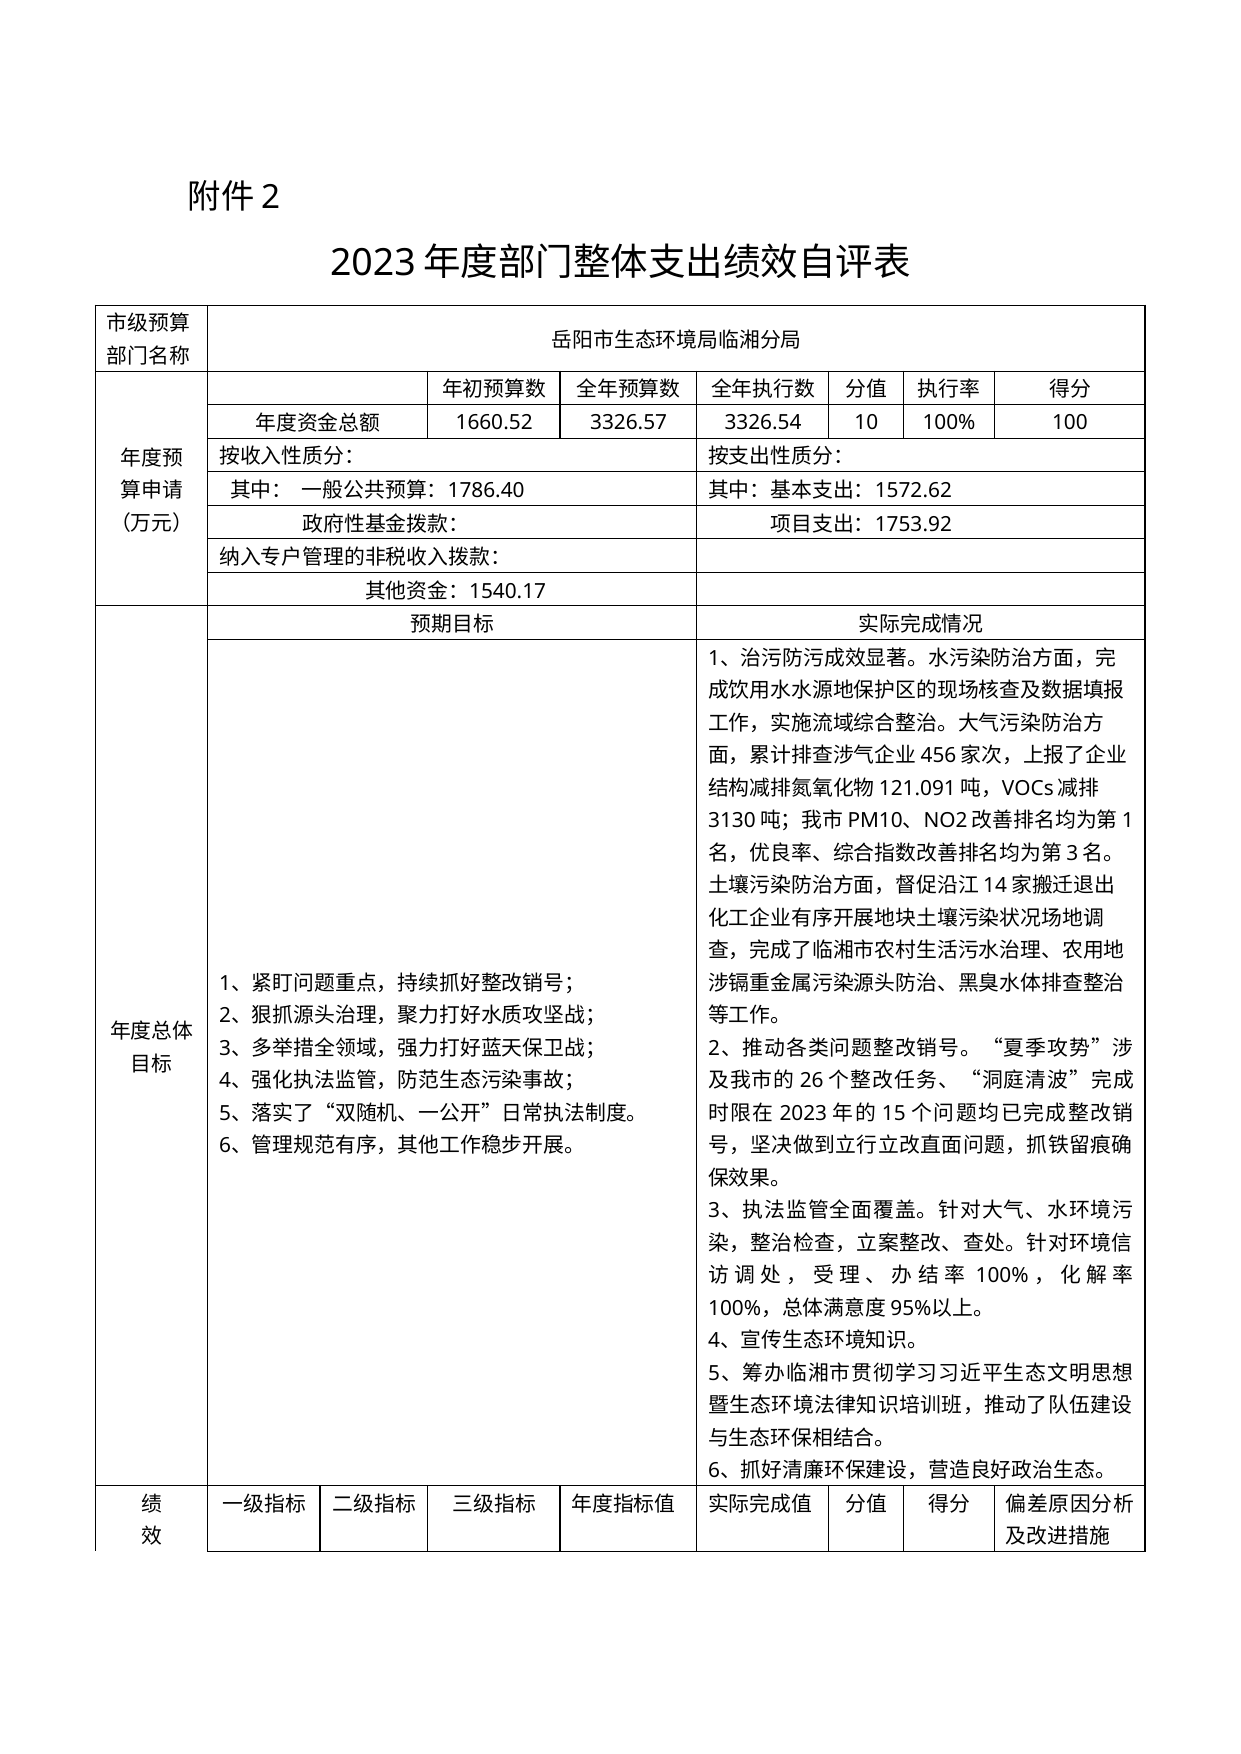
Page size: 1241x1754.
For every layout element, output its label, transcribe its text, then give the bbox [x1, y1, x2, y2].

table_cell 按支出性质分： [697, 439, 1144, 471]
table_cell 绩 效 指 标 [96, 1486, 207, 1551]
table_cell 实际完成值 [697, 1486, 828, 1551]
table_cell 一级指标 [208, 1486, 319, 1551]
table_cell 10 [829, 405, 903, 438]
table_cell 100% [904, 405, 994, 438]
table_cell 年初预算数 [428, 372, 559, 404]
table_cell 纳入专户管理的非税收入拨款： [208, 539, 696, 572]
table_cell 预期目标 [208, 606, 696, 639]
table_cell 全年预算数 [561, 372, 696, 404]
table_cell 年度总体目标 [96, 606, 207, 1485]
table_cell 1、治污防污成效显著。水污染防治方面，完成饮用水水源地保护区的现场核查及数据填报工作，实施流域综合整治。大气污染防治方面，累计排查涉气企业456家次，上报了企业结构减排氮氧化物121.091吨，VOCs减排3130吨；我市PM10、NO2改善排名均为第1名，优良率、综合指数改善排名均为第3名。土壤污染防治方面，督促沿江14家搬迁退出化工企业有序开展地块土壤污染状况场地调查，完成了临湘市农村生活污水治理、农用地涉镉重金属污染源头防治、黑臭水体排查整治等工作。 2、推动各类问题整改销号。“夏季攻势”涉及我市的26个整改任务、“洞庭清波”完成时限在2023年的15个问题均已完成整改销号，坚决做到立行立改直面问题，抓铁留痕确保效果。 3、执法监管全面覆盖。针对大气、水环境污染，整治检查，立案整改、查处。针对环境信访调处，受理、办结率100%，化解率100%，总体满意度95%以上。 4、宣传生态环境知识。 5、筹办临湘市贯彻学习习近平生态文明思想暨生态环境法律知识培训班，推动了队伍建设与生态环保相结合。 6、抓好清廉环保建设，营造良好政治生态。 [697, 640, 1144, 1485]
table_cell 其他资金：1540.17 [208, 573, 696, 605]
table_cell 全年执行数 [697, 372, 828, 404]
table_cell 二级指标 [321, 1486, 427, 1551]
table_cell [697, 539, 1144, 572]
table_cell 分值 [829, 372, 903, 404]
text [187, 162, 1053, 227]
table_header 市级预算部门名称 [96, 306, 207, 371]
text 2023年度部门整体支出绩效自评表 [187, 227, 1053, 292]
table_cell 按收入性质分： [208, 439, 696, 471]
table_cell 紧盯问题重点，持续抓好整改销号； 狠抓源头治理，聚力打好水质攻坚战； 多举措全领域，强力打好蓝天保卫战； 强化执法监管，防范生态污染事故； 落实了“双随机、一公开”日常执法制度。 管理规范有序，其他工作稳步开展。 [208, 640, 696, 1485]
table_cell 偏差原因分析及改进措施 [995, 1486, 1144, 1551]
table_cell 执行率 [904, 372, 994, 404]
table_cell 其中：基本支出：1572.62 [697, 472, 1144, 505]
table_cell 三级指标 [428, 1486, 559, 1551]
table_cell 实际完成情况 [697, 606, 1144, 639]
table_cell [697, 573, 1144, 605]
table_cell 得分 [904, 1486, 994, 1551]
table_cell 年度资金总额 [208, 405, 427, 438]
table_cell [208, 372, 427, 404]
table_cell 3326.57 [561, 405, 696, 438]
table_cell 项目支出：1753.92 [697, 506, 1144, 538]
table_cell 3326.54 [697, 405, 828, 438]
table_cell 年度指标值 [561, 1486, 696, 1551]
table_cell 政府性基金拨款： [208, 506, 696, 538]
table_cell 其中： 一般公共预算：1786.40 [208, 472, 696, 505]
table_cell 分值 [829, 1486, 903, 1551]
table_cell 1660.52 [428, 405, 559, 438]
table_cell 得分 [995, 372, 1144, 404]
table_header 岳阳市生态环境局临湘分局 [208, 306, 1144, 371]
table_cell 年度预 算申请 （万元） [96, 372, 207, 605]
table_cell 100 [995, 405, 1144, 438]
